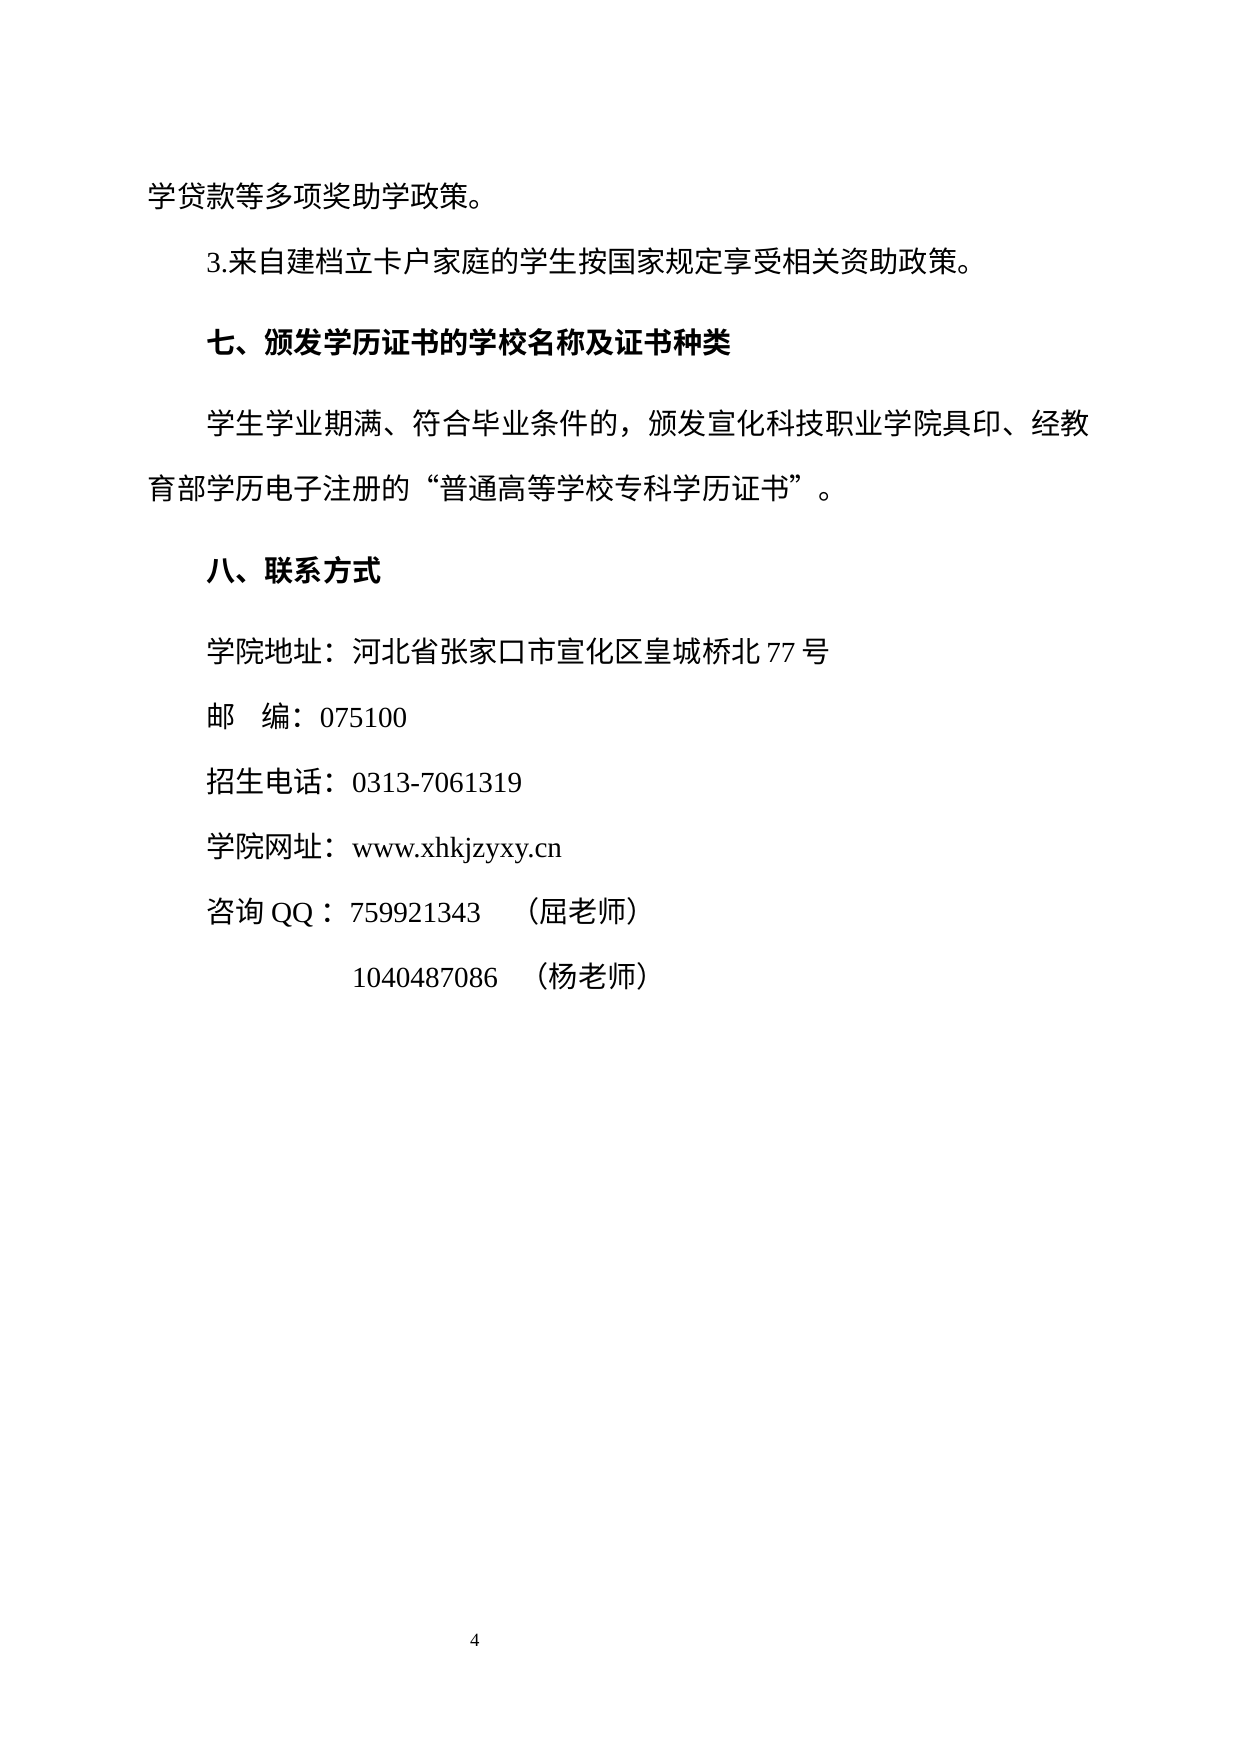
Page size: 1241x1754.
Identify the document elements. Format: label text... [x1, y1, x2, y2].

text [148, 162, 1093, 227]
text 1040487086 （杨老师） [148, 942, 1093, 1007]
text 学院地址：河北省张家口市宣化区皇城桥北77号 [148, 617, 1093, 682]
text 3.来自建档立卡户家庭的学生按国家规定享受相关资助政策。 [148, 227, 1093, 292]
text 招生电话：0313-7061319 [148, 747, 1093, 812]
text 八、联系方式 [148, 536, 1093, 601]
text 邮 编：075100 [148, 682, 1093, 747]
text 学生学业期满、符合毕业条件的，颁发宣化科技职业学院具印、经教育部学历电子注册的“普通高等学校专科学历证书”。 [148, 389, 1093, 519]
text 学院网址：www.xhkjzyxy.cn [148, 812, 1093, 877]
text 咨询 QQ ：759921343 （屈老师） [148, 877, 1093, 942]
text 七、颁发学历证书的学校名称及证书种类 [148, 308, 1093, 373]
